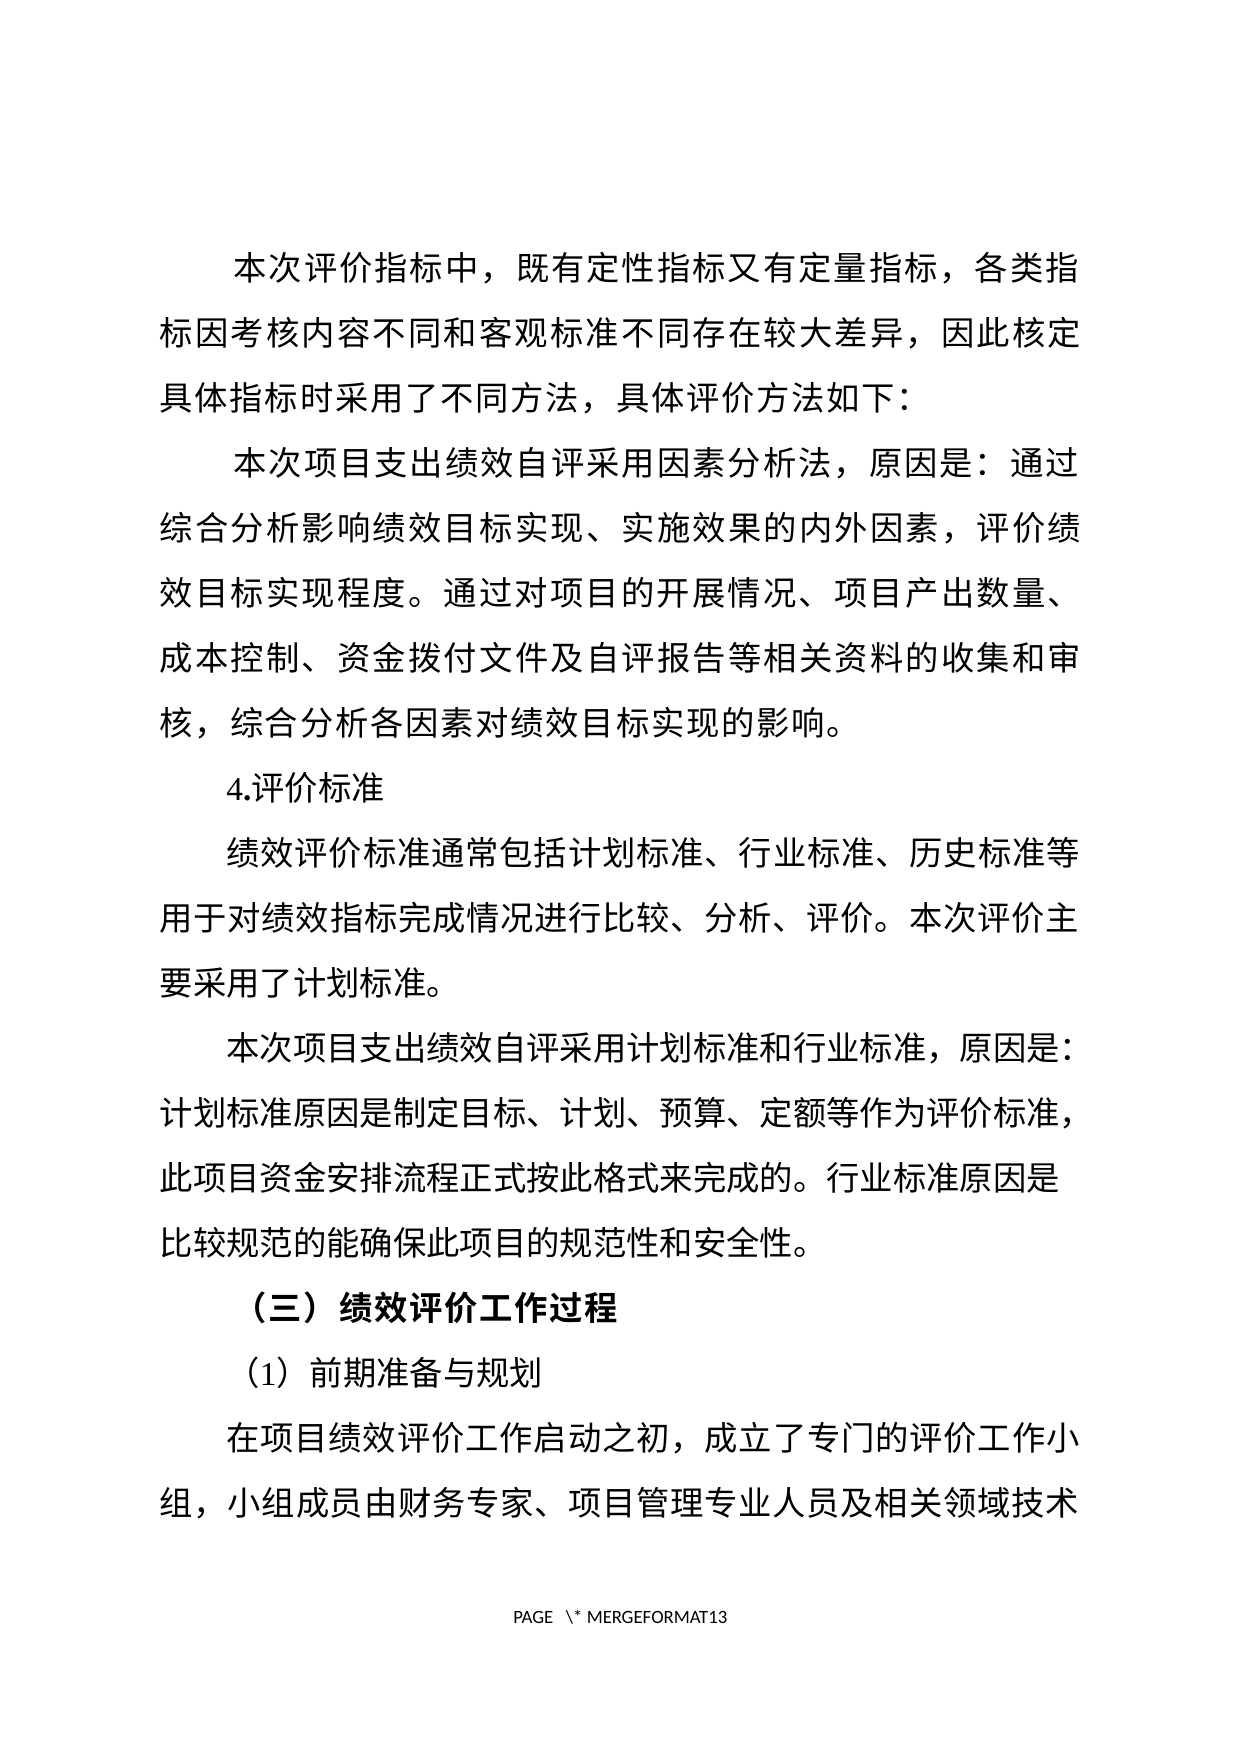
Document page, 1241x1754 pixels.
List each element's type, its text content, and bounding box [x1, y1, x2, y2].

text 本次评价指标中，既有定性指标又有定量指标，各类指标因考核内容不同和客观标准不同存在较大差异，因此核定具体指标时采用了不同方法，具体评价方法如下： [159, 233, 1081, 428]
text 本次项目支出绩效自评采用计划标准和行业标准，原因是：计划标准原因是制定目标、计划、预算、定额等作为评价标准，此项目资金安排流程正式按此格式来完成的。行业标准原因是比较规范的能确保此项目的规范性和安全性。 [159, 1013, 1081, 1273]
title 4.评价标准 [159, 753, 1081, 818]
title 绩效评价标准通常包括计划标准、行业标准、历史标准等，用于对绩效指标完成情况进行比较、分析、评价。本次评价主要采用了计划标准。 [159, 818, 1081, 1013]
title 绩效评价工作过程 [159, 1273, 1081, 1338]
text 本次项目支出绩效自评采用因素分析法，原因是：通过综合分析影响绩效目标实现、实施效果的内外因素，评价绩效目标实现程度。通过对项目的开展情况、项目产出数量、成本控制、资金拨付文件及自评报告等相关资料的收集和审核，综合分析各因素对绩效目标实现的影响。 [159, 428, 1081, 753]
text （1）前期准备与规划 [159, 1338, 1081, 1403]
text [159, 1403, 1081, 1533]
